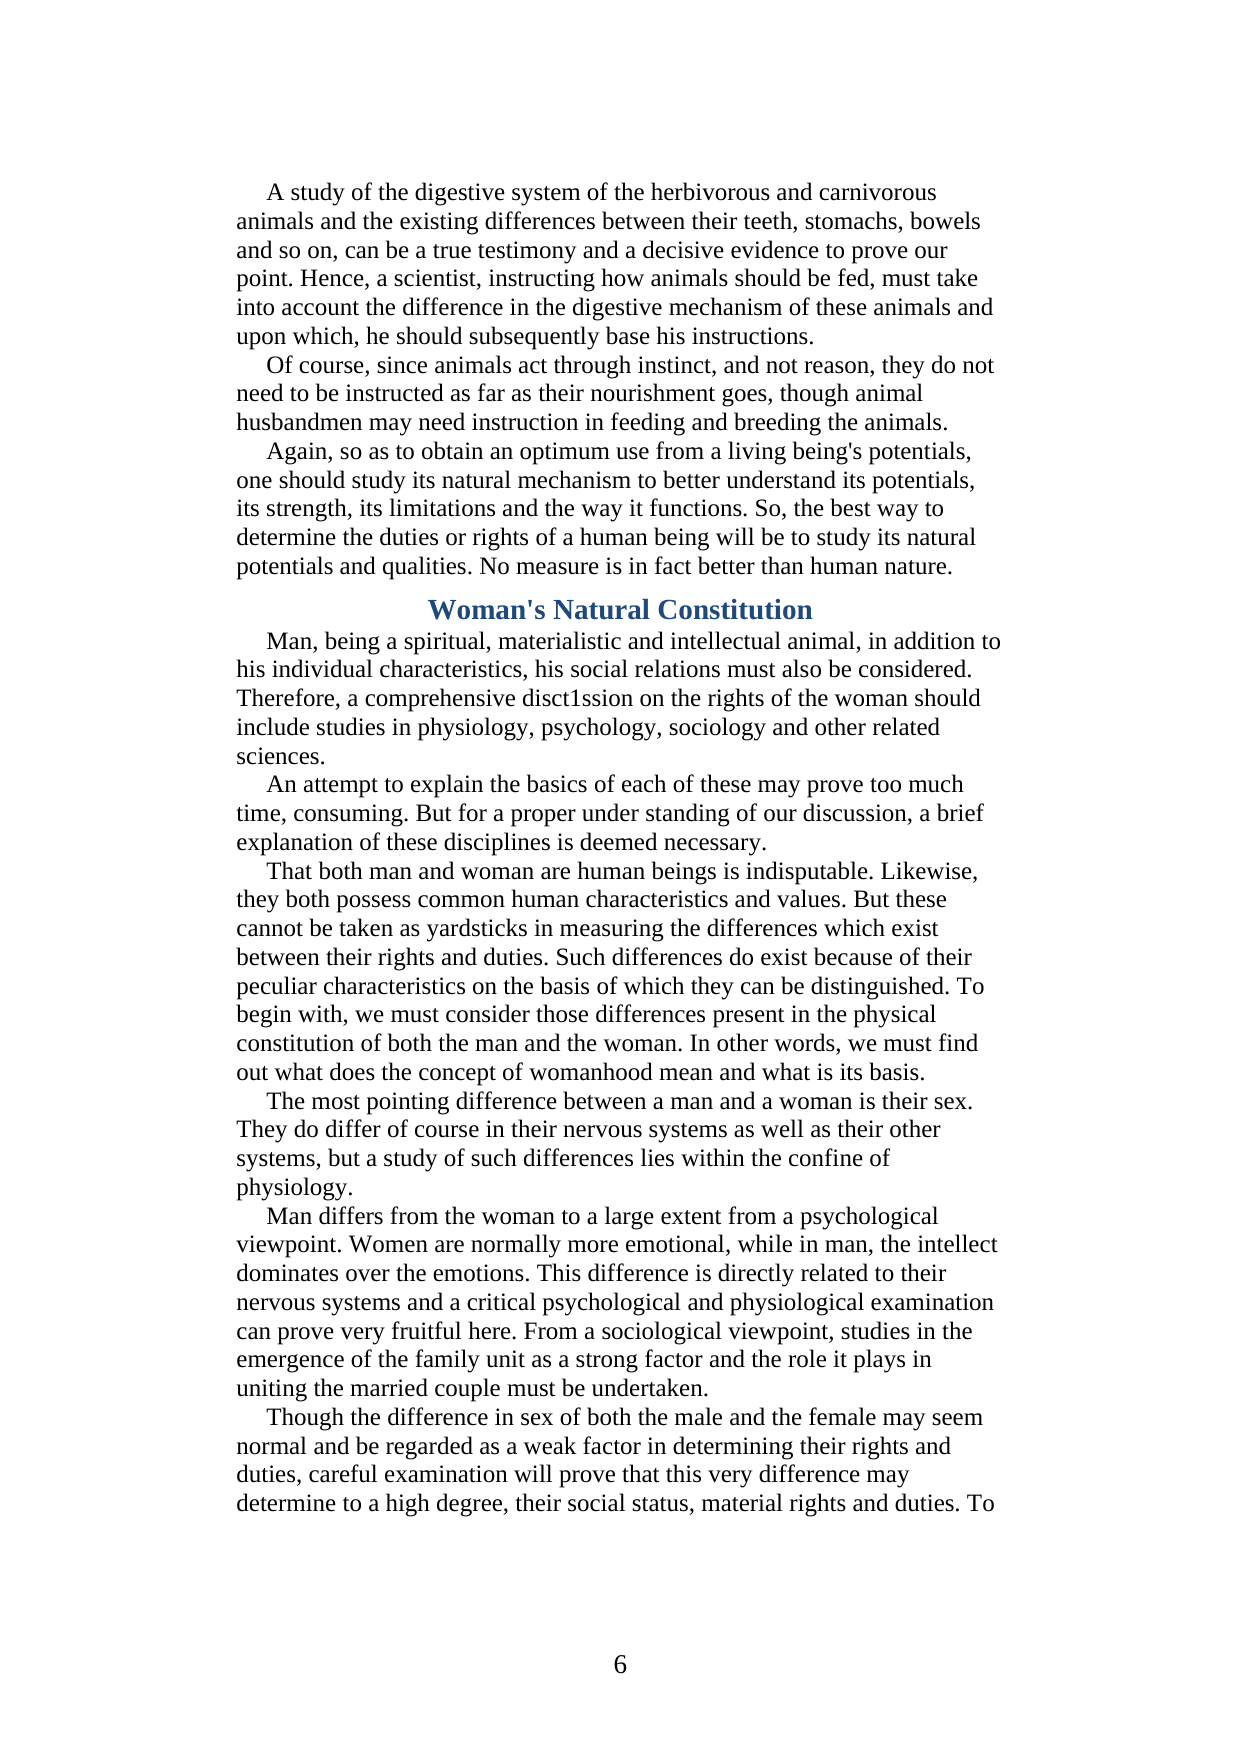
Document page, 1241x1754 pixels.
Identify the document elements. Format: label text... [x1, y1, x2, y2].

text Again, so as to obtain an optimum use from a living being's potentials, one should study its natural mechanism to better understand its potentials, its strength, its limitations and the way it functions. So, the best way to determine the duties or rights of a human being will be to study its natural potentials and qualities. No measure is in fact better than human nature. [236, 436, 1004, 580]
text Man, being a spiritual, materialistic and intellectual animal, in addition to his individual characteristics, his social relations must also be considered. Therefore, a comprehensive disct1ssion on the rights of the woman should include studies in physiology, psychology, sociology and other related sciences. [236, 626, 1004, 769]
text That both man and woman are human beings is indisputable. Likewise, they both possess common human characteristics and values. But these cannot be taken as yardsticks in measuring the differences which exist between their rights and duties. Such differences do exist because of their peculiar characteristics on the basis of which they can be distinguished. To begin with, we must consider those differences present in the physical constitution of both the man and the woman. In other words, we must find out what does the concept of womanhood mean and what is its basis. [236, 856, 1004, 1086]
text An attempt to explain the basics of each of these may prove too much time, consuming. But for a proper under­ standing of our discussion, a brief explanation of these disciplines is deemed necessary. [236, 769, 1004, 856]
text The most pointing difference between a man and a woman is their sex. They do differ of course in their nervous systems as well as their other systems, but a study of such differences lies within the confine of physiology. [236, 1086, 1004, 1201]
text A study of the digestive system of the herbivorous and carnivorous animals and the existing differences between their teeth, stomachs, bowels and so on, can be a true testimony and a decisive evidence to prove our point. Hence, a scientist, instructing how animals should be fed, must take into account the difference in the digestive mechanism of these animals and upon which, he should subsequently base his instructions. [236, 177, 1004, 350]
text Man differs from the woman to a large extent from a psychological viewpoint. Women are normally more emotional, while in man, the intellect dominates over the emotions. This difference is directly related to their nervous systems and a critical psychological and physiological examination can prove very fruitful here. From a sociological viewpoint, studies in the emergence of the family unit as a strong factor and the role it plays in uniting the married couple must be undertaken. [236, 1201, 1004, 1402]
subtitle Woman's Natural Constitution [236, 592, 1004, 626]
text Of course, since animals act through instinct, and not reason, they do not need to be instructed as far as their nourishment goes, though animal husbandmen may need instruction in feeding and breeding the animals. [236, 350, 1004, 436]
text Though the difference in sex of both the male and the female may seem normal and be regarded as a weak factor in determining their rights and duties, careful examination will prove that this very difference may determine to a high degree, their social status, material rights and duties. To [236, 1402, 1004, 1517]
